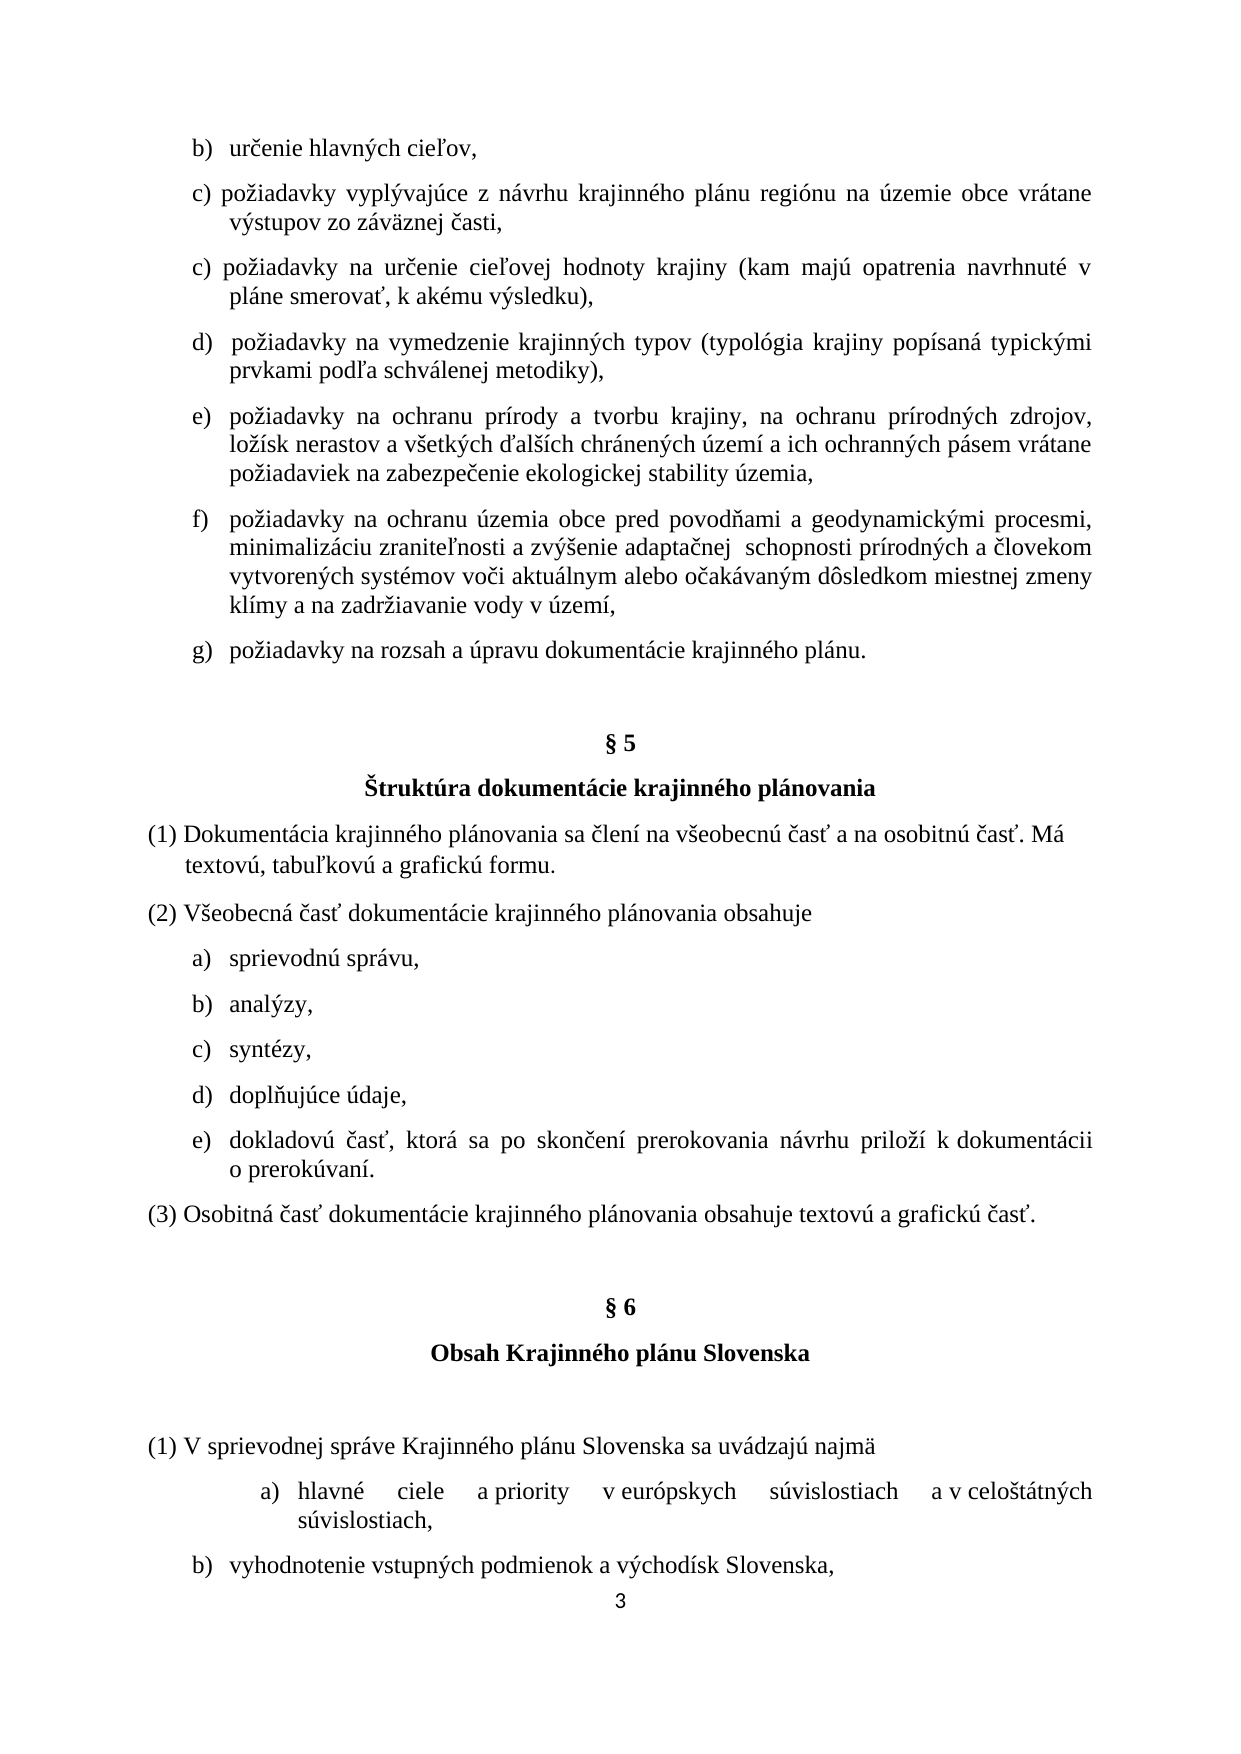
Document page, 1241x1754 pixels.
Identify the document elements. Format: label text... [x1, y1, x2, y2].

list analýzy, [192, 989, 1093, 1018]
text Obsah Krajinného plánu Slovenska [148, 1338, 1093, 1367]
text (2) Všeobecná časť dokumentácie krajinného plánovania obsahuje [148, 898, 1093, 927]
list (3) Osobitná časť dokumentácie krajinného plánovania obsahuje textovú a grafickú časť. [148, 1199, 1093, 1228]
text d) požiadavky na vymedzenie krajinných typov (typológia krajiny popísaná typickými prvkami podľa schválenej metodiky), [192, 327, 1093, 384]
list hlavné ciele a priority v európskych súvislostiach a v celoštátných súvislostiach, [260, 1476, 1093, 1534]
list vyhodnotenie vstupných podmienok a východísk Slovenska, [192, 1551, 1093, 1579]
text (1) Dokumentácia krajinného plánovania sa člení na všeobecnú časť a na osobitnú časť. Má textovú, tabuľkovú a grafickú formu. [148, 819, 1093, 879]
text Štruktúra dokumentácie krajinného plánovania [148, 774, 1093, 802]
list dokladovú časť, ktorá sa po skončení prerokovania návrhu priloží k dokumentácii o prerokúvaní. [192, 1125, 1093, 1183]
text g) požiadavky na rozsah a úpravu dokumentácie krajinného plánu. [192, 635, 1093, 664]
text e) požiadavky na ochranu prírody a tvorbu krajiny, na ochranu prírodných zdrojov, ložísk nerastov a všetkých ďalších chránených území a ich ochranných pásem vrátane požiadaviek na zabezpečenie ekologickej stability územia, [192, 401, 1093, 487]
list doplňujúce údaje, [192, 1080, 1093, 1108]
text § 6 [148, 1292, 1093, 1321]
list sprievodnú správu, [192, 943, 1093, 972]
text b) určenie hlavných cieľov, [192, 133, 1093, 162]
text § 5 [148, 728, 1093, 757]
text f) požiadavky na ochranu územia obce pred povodňami a geodynamickými procesmi, minimalizáciu zraniteľnosti a zvýšenie adaptačnej schopnosti prírodných a človekom vytvorených systémov voči aktuálnym alebo očakávaným dôsledkom miestnej zmeny klímy a na zadržiavanie vody v území, [192, 504, 1093, 619]
list syntézy, [192, 1034, 1093, 1063]
text c) požiadavky na určenie cieľovej hodnoty krajiny (kam majú opatrenia navrhnuté v pláne smerovať, k akému výsledku), [192, 252, 1093, 310]
list (1) V sprievodnej správe Krajinného plánu Slovenska sa uvádzajú najmä [148, 1431, 1093, 1460]
text c) požiadavky vyplývajúce z návrhu krajinného plánu regiónu na územie obce vrátane výstupov zo záväznej časti, [192, 178, 1093, 236]
